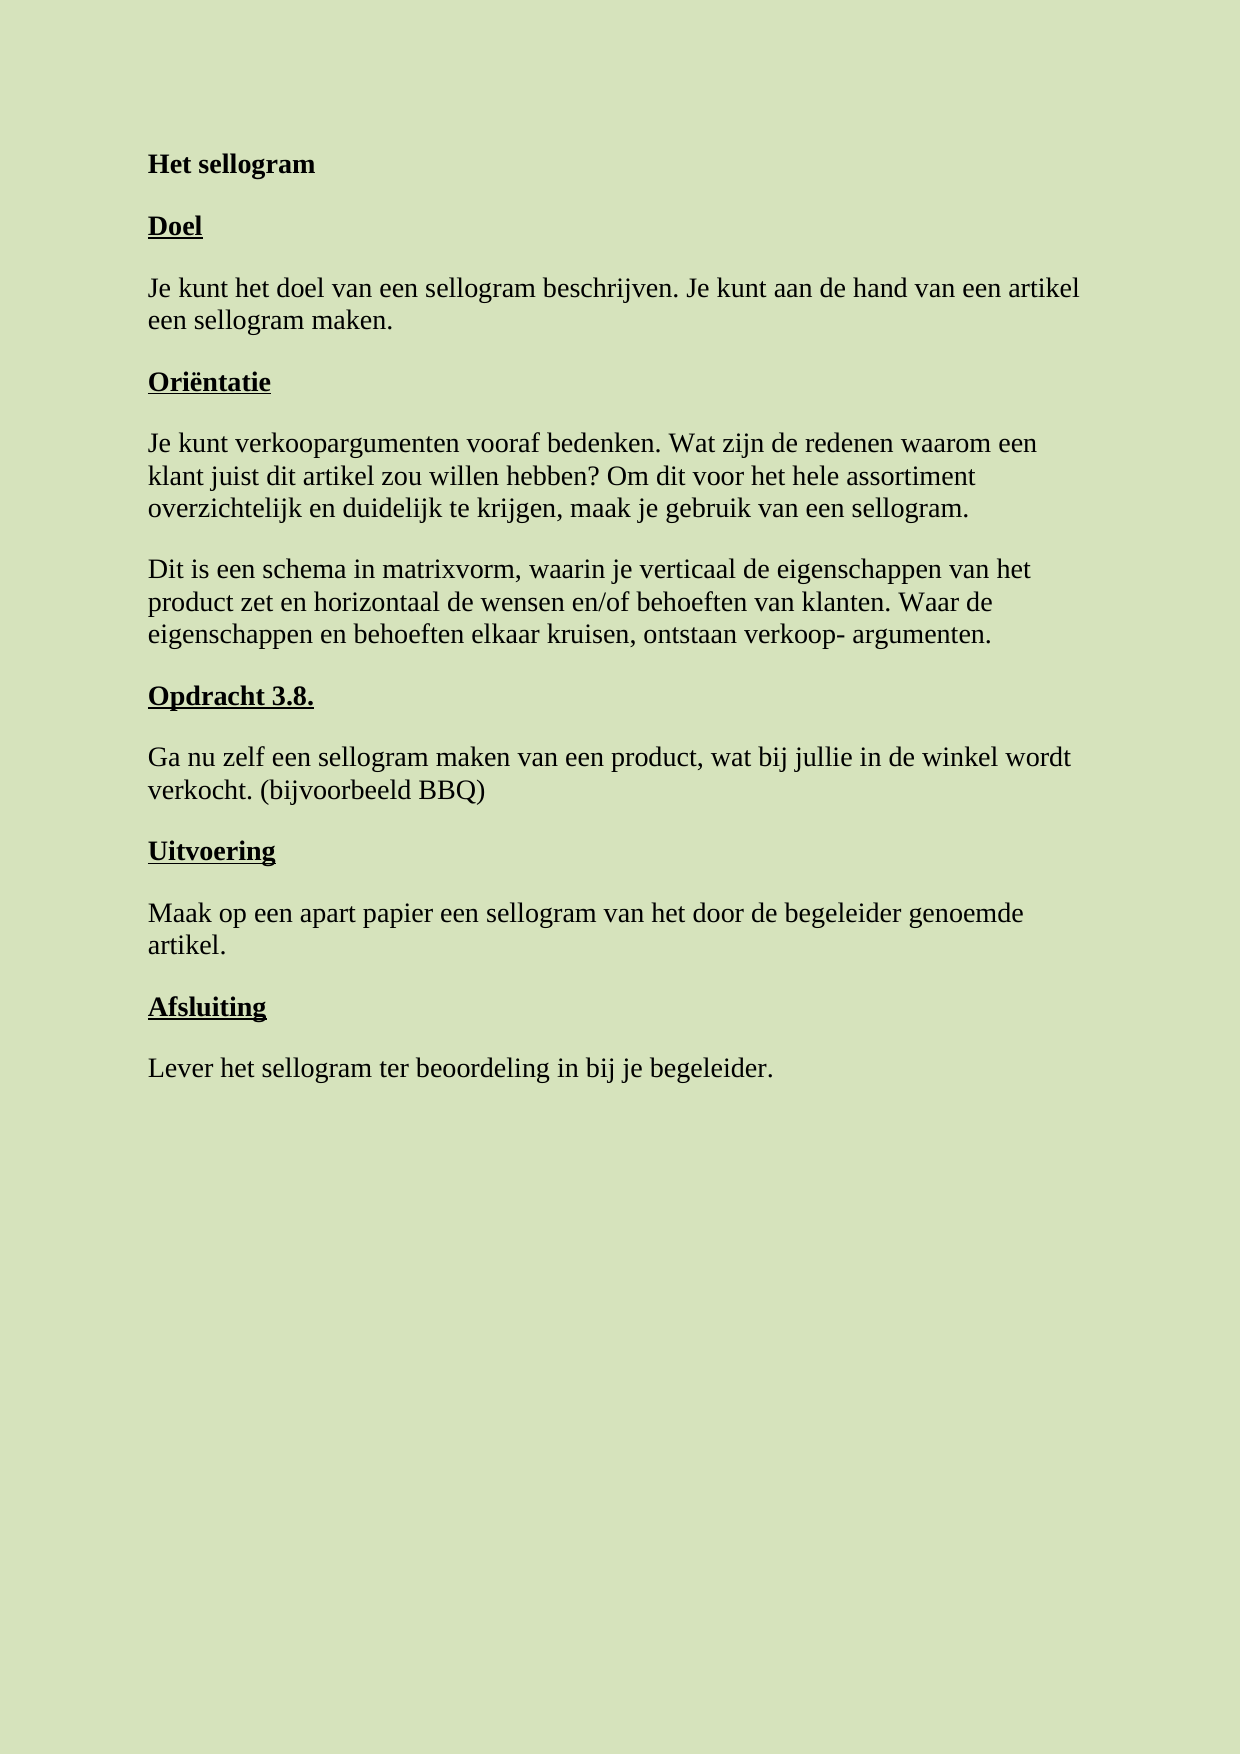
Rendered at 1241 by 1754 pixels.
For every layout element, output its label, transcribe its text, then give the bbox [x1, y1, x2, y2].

text Doel [148, 209, 1093, 242]
text Je kunt verkoopargumenten vooraf bedenken. Wat zijn de redenen waarom een klant juist dit artikel zou willen hebben? Om dit voor het hele assortiment overzichtelijk en duidelijk te krijgen, maak je gebruik van een sellogram. [148, 426, 1093, 523]
text Maak op een apart papier een sellogram van het door de begeleider genoemde artikel. [148, 896, 1093, 961]
text Ga nu zelf een sellogram maken van een product, wat bij jullie in de winkel wordt verkocht. (bijvoorbeeld BBQ) [148, 741, 1093, 805]
text Oriëntatie [148, 365, 1093, 397]
text Afsluiting [148, 990, 1093, 1022]
text Dit is een schema in matrixvorm, waarin je verticaal de eigenschappen van het product zet en horizontaal de wensen en/of behoeften van klanten. Waar de eigenschappen en behoeften elkaar kruisen, ontstaan verkoop- argumenten. [148, 553, 1093, 650]
text Het sellogram [148, 148, 1093, 180]
text Lever het sellogram ter beoordeling in bij je begeleider. [148, 1052, 1093, 1084]
text Opdracht 3.8. [148, 679, 1093, 711]
text Je kunt het doel van een sellogram beschrijven. Je kunt aan de hand van een artikel een sellogram maken. [148, 271, 1093, 336]
text Uitvoering [148, 834, 1093, 867]
